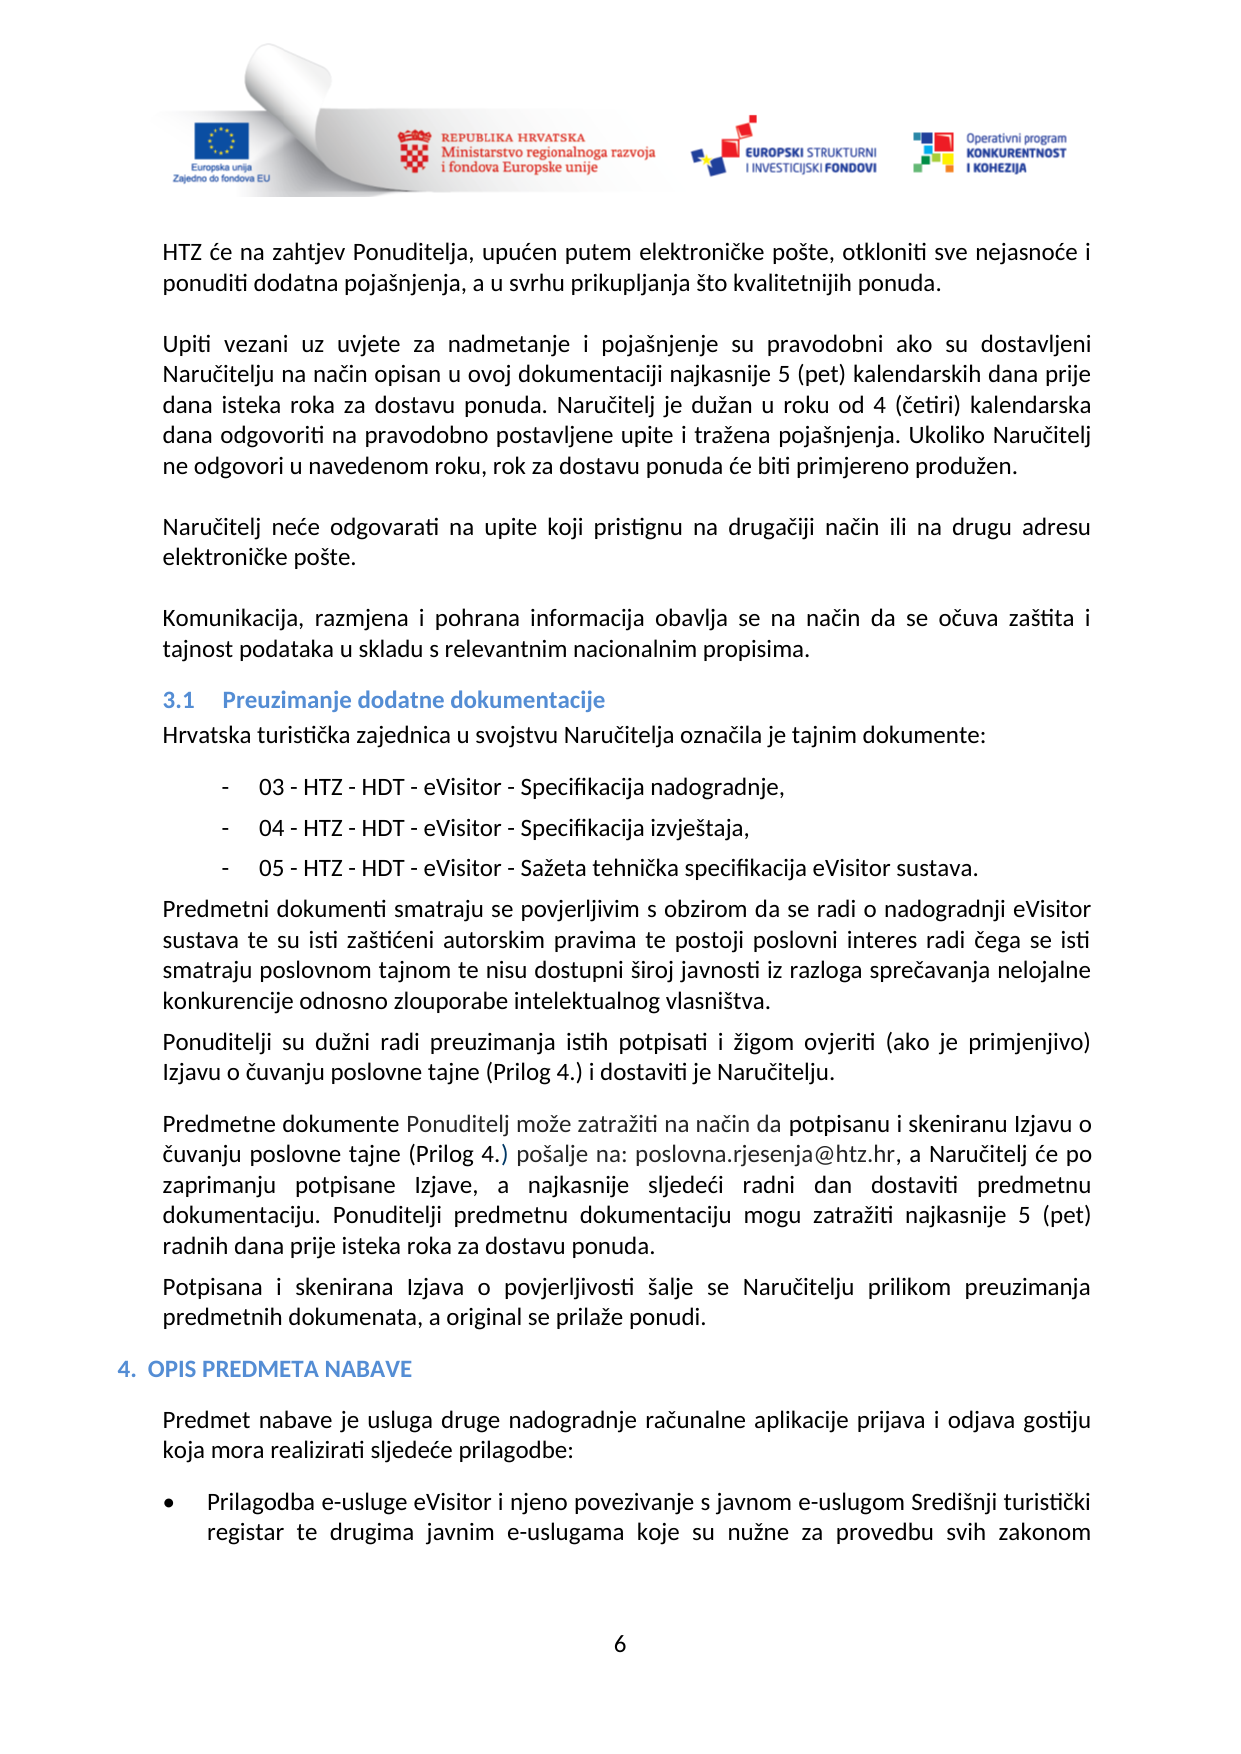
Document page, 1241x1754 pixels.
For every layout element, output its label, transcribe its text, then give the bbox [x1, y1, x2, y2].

text Hrvatska turistička zajednica u svojstvu Naručitelja označila je tajnim dokumente: [162, 719, 1092, 750]
text Predmet nabave je usluga druge nadogradnje računalne aplikacije prijava i odjava gostiju koja mora realizirati sljedeće prilagodbe: [162, 1404, 1092, 1465]
list 05 - HTZ - HDT - eVisitor - Sažeta tehnička specifikacija eVisitor sustava. [221, 853, 1092, 883]
picture [148, 30, 1088, 196]
text Ponuditelji su dužni radi preuzimanja istih potpisati i žigom ovjeriti (ako je primjenjivo) Izjavu o čuvanju poslovne tajne (Prilog 4.) i dostaviti je Naručitelju. [162, 1026, 1092, 1087]
subtitle Preuzimanje dodatne dokumentacije [162, 684, 1092, 715]
text Predmetne dokumente Ponuditelj može zatražiti na način da potpisanu i skeniranu Izjavu o čuvanju poslovne tajne (Prilog 4.) pošalje na: poslovna.rjesenja@htz.hr, a Naručitelj će po zaprimanju potpisane Izjave, a najkasnije sljedeći radni dan dostaviti predmetnu dokumentaciju. Ponuditelji predmetnu dokumentaciju mogu zatražiti najkasnije 5 (pet) radnih dana prije isteka roka za dostavu ponuda. [162, 1108, 1092, 1261]
list Naručitelj neće odgovarati na upite koji pristignu na drugačiji način ili na drugu adresu elektroničke pošte. [162, 511, 1092, 572]
list 03 - HTZ - HDT - eVisitor - Specifikacija nadogradnje, [221, 771, 1092, 801]
list Komunikacija, razmjena i pohrana informacija obavlja se na način da se očuva zaštita i tajnost podataka u skladu s relevantnim nacionalnim propisima. [162, 602, 1092, 663]
list Upiti vezani uz uvjete za nadmetanje i pojašnjenje su pravodobni ako su dostavljeni Naručitelju na način opisan u ovoj dokumentaciji najkasnije 5 (pet) kalendarskih dana prije dana isteka roka za dostavu ponuda. Naručitelj je dužan u roku od 4 (četiri) kalendarska dana odgovoriti na pravodobno postavljene upite i tražena pojašnjenja. Ukoliko Naručitelj ne odgovori u navedenom roku, rok za dostavu ponuda će biti primjereno produžen. [162, 328, 1092, 480]
text Potpisana i skenirana Izjava o povjerljivosti šalje se Naručitelju prilikom preuzimanja predmetnih dokumenata, a original se prilaže ponudi. [162, 1271, 1092, 1332]
list HTZ će na zahtjev Ponuditelja, upućen putem elektroničke pošte, otkloniti sve nejasnoće i ponuditi dodatna pojašnjenja, a u svrhu prikupljanja što kvalitetnijih ponuda. [162, 236, 1092, 297]
subtitle OPIS PREDMETA NABAVE [117, 1353, 1092, 1383]
text Predmetni dokumenti smatraju se povjerljivim s obzirom da se radi o nadogradnji eVisitor sustava te su isti zaštićeni autorskim pravima te postoji poslovni interes radi čega se isti smatraju poslovnom tajnom te nisu dostupni široj javnosti iz razloga sprečavanja nelojalne konkurencije odnosno zlouporabe intelektualnog vlasništva. [162, 893, 1092, 1016]
list 04 - HTZ - HDT - eVisitor - Specifikacija izvještaja, [221, 812, 1092, 842]
